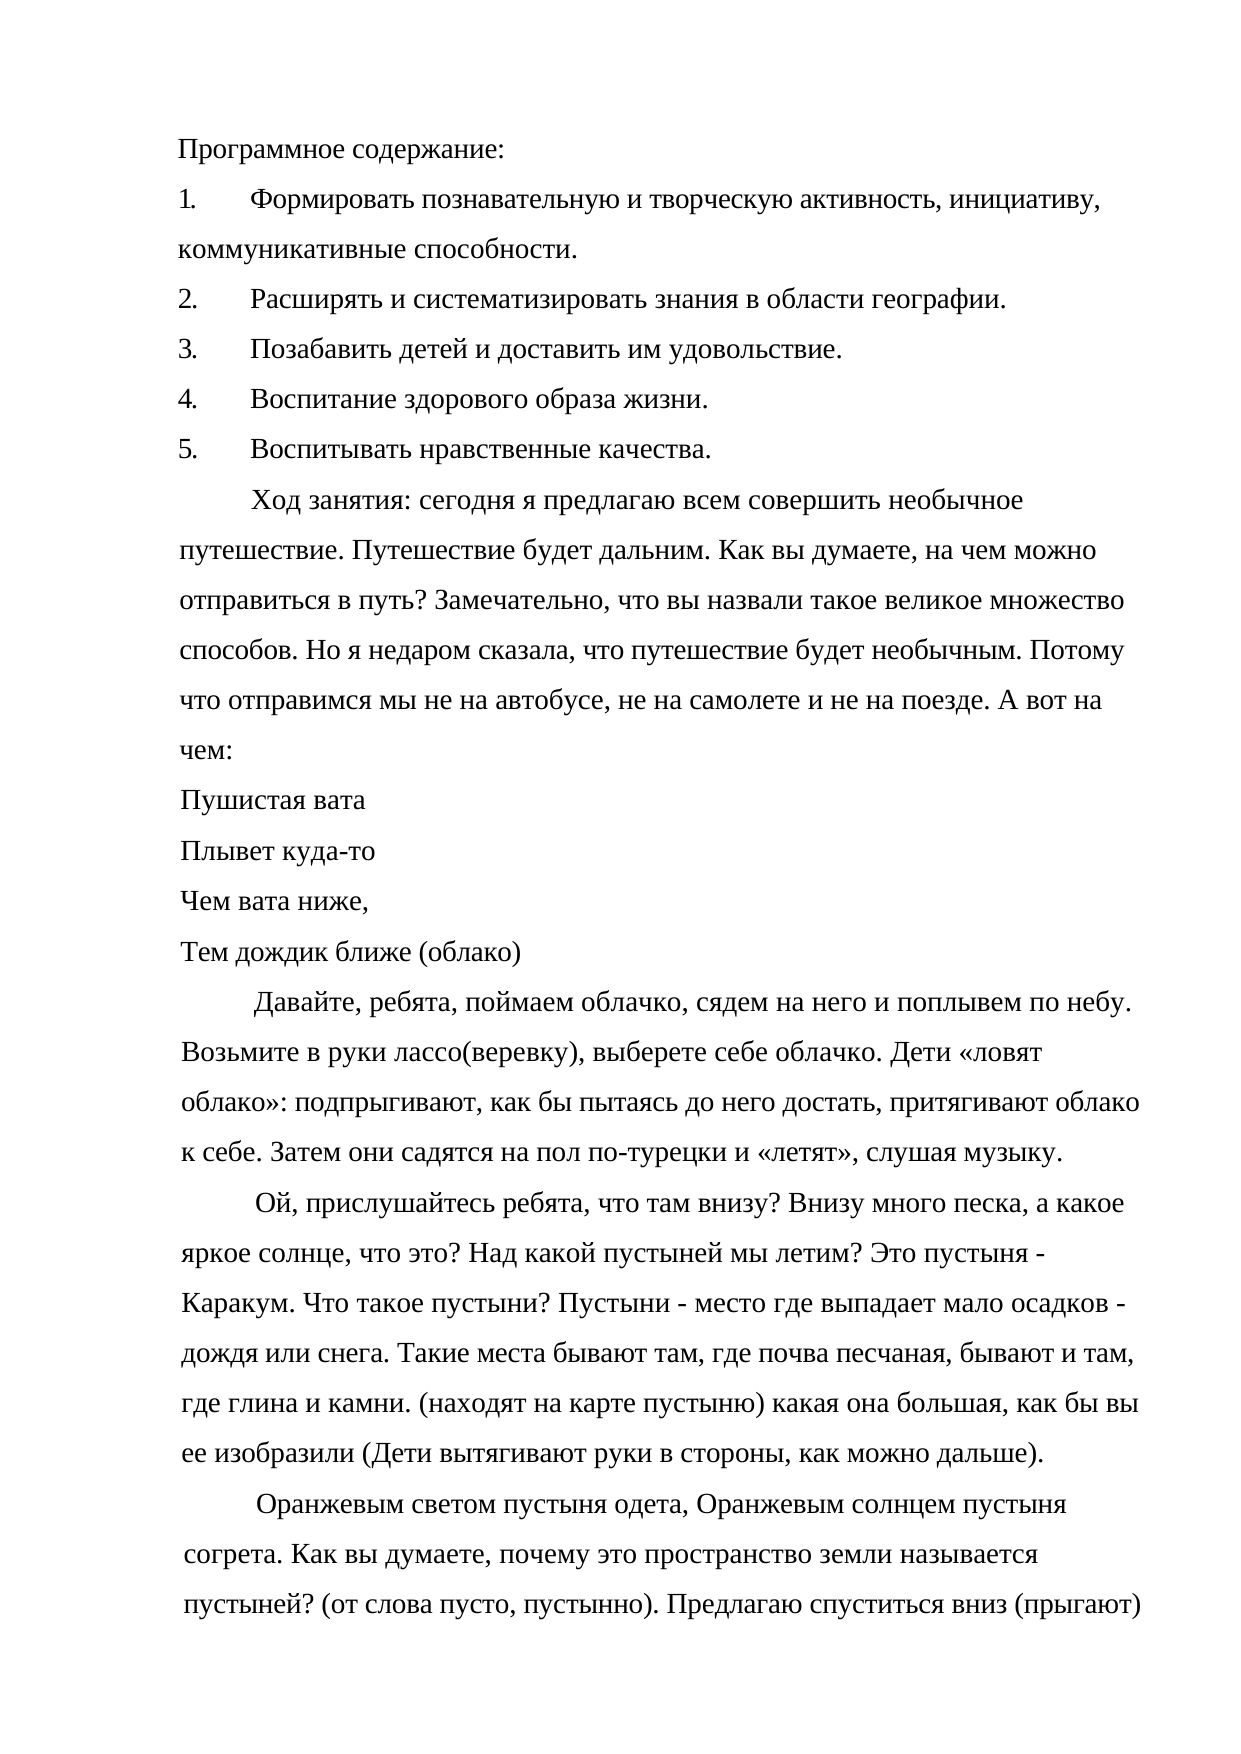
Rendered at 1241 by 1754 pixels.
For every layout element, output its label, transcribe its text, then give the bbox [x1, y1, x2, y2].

text Давайте, ребята, поймаем облачко, сядем на него и поплывем по небу. Возьмите в руки лассо(веревку), выберете себе облачко. Дети «ловят облако»: подпрыгивают, как бы пытаясь до него достать, притягивают облако к себе. Затем они садятся на пол по-турецки и «летят», слушая музыку. [181, 972, 1152, 1172]
text Чем вата ниже, [180, 871, 1152, 921]
text Программное содержание: [177, 118, 1152, 168]
text Оранжевым светом пустыня одета, Оранжевым солнцем пустыня согрета. Как вы думаете, почему это пространство земли называется пустыней? (от слова пусто, пустынно). Предлагаю спуститься вниз (прыгают) [183, 1473, 1152, 1623]
text Ой, прислушайтесь ребята, что там внизу? Внизу много песка, а какое яркое солнце, что это? Над какой пустыней мы летим? Это пустыня -Каракум. Что такое пустыни? Пустыни - место где выпадает мало осадков -дождя или снега. Такие места бывают там, где почва песчаная, бывают и там, где глина и камни. (находят на карте пустыню) какая она большая, как бы вы ее изобразили (Дети вытягивают руки в стороны, как можно дальше). [181, 1172, 1152, 1472]
list Воспитание здорового образа жизни. [178, 368, 1152, 418]
list Формировать познавательную и творческую активность, инициативу, коммуникативные способности. [178, 168, 1152, 268]
list Позабавить детей и доставить им удовольствие. [178, 318, 1152, 368]
text Ход занятия: сегодня я предлагаю всем совершить необычное путешествие. Путешествие будет дальним. Как вы думаете, на чем можно отправиться в путь? Замечательно, что вы назвали такое великое множество способов. Но я недаром сказала, что путешествие будет необычным. Потому что отправимся мы не на автобусе, не на самолете и не на поезде. А вот на чем: [179, 469, 1152, 769]
list Воспитывать нравственные качества. [178, 419, 1152, 469]
text Плывет куда-то [180, 820, 1152, 870]
text Тем дождик ближе (облако) [180, 921, 1152, 971]
text Пушистая вата [180, 770, 1152, 820]
list Расширять и систематизировать знания в области географии. [178, 268, 1152, 318]
